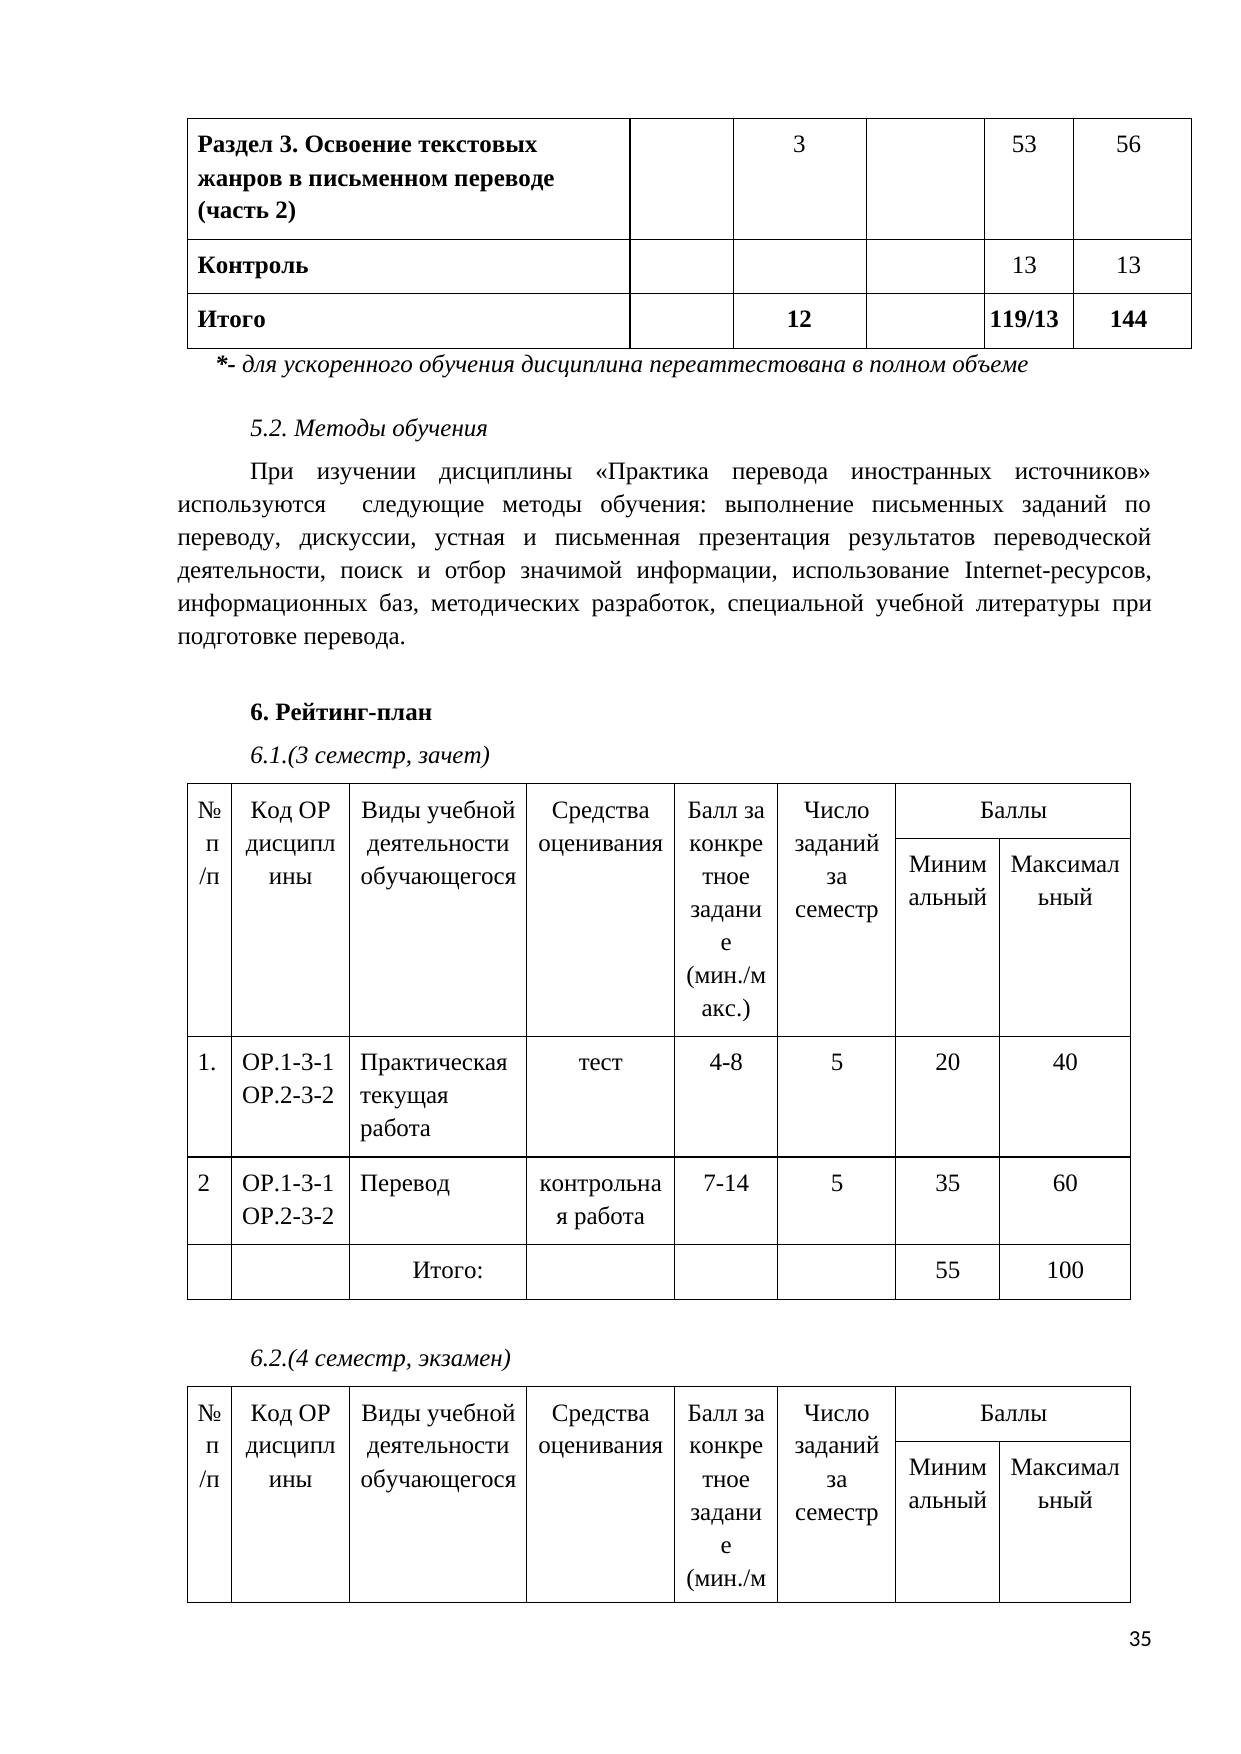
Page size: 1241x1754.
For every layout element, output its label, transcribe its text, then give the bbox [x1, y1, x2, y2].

table_cell 1. [188, 1037, 231, 1156]
table_cell Максимальный [1000, 1442, 1130, 1602]
table_cell [631, 240, 733, 293]
table_cell 100 [1000, 1245, 1130, 1299]
table_cell [734, 240, 866, 293]
table_cell Максимальный [1000, 839, 1130, 1036]
table_cell [188, 1245, 231, 1299]
table_cell 13 [985, 240, 1073, 293]
table_cell 12 [734, 294, 866, 348]
table_header Средства оценивания [527, 784, 674, 1036]
table_header № п/п [188, 784, 231, 1036]
table_cell [527, 1245, 674, 1299]
table_cell 53 [985, 119, 1073, 239]
table_header № п/п [188, 1387, 231, 1602]
table_cell [867, 294, 984, 348]
table_cell Практическая текущая работа [350, 1037, 526, 1156]
table_header Код ОР дисциплины [232, 784, 349, 1036]
table_cell 2 [188, 1158, 231, 1244]
table_cell [631, 119, 733, 239]
table_cell [232, 1245, 349, 1299]
table_cell [867, 240, 984, 293]
table_header Число заданий за семестр [778, 784, 895, 1036]
text 6.1.(3 семестр, зачет) [177, 740, 1152, 769]
table_header Код ОР дисциплины [232, 1387, 349, 1602]
table_cell [350, 1245, 526, 1299]
table_cell Минимальный [896, 1442, 999, 1602]
table_cell Минимальный [896, 839, 999, 1036]
table_cell контрольная работа [527, 1158, 674, 1244]
table_header Баллы [896, 784, 1130, 838]
table_header Средства оценивания [527, 1387, 674, 1602]
table_cell тест [527, 1037, 674, 1156]
table_cell 5 [778, 1158, 895, 1244]
table_cell 20 [896, 1037, 999, 1156]
table_cell 4-8 [675, 1037, 777, 1156]
table_cell Контроль [188, 240, 629, 293]
table_cell 40 [1000, 1037, 1130, 1156]
table_cell 7-14 [675, 1158, 777, 1244]
table_cell [778, 1245, 895, 1299]
table_cell 119/13 [985, 294, 1073, 348]
table_header Число заданий за семестр [778, 1387, 895, 1602]
text 5.2. Методы обучения [177, 413, 1152, 441]
table_cell 3 [734, 119, 866, 239]
table_cell 35 [896, 1158, 999, 1244]
table_cell Итого [188, 294, 629, 348]
table_cell 13 [1074, 240, 1191, 293]
table_cell 5 [778, 1037, 895, 1156]
table_cell [867, 119, 984, 239]
text 6. Рейтинг-план [177, 697, 1152, 726]
table_cell [631, 294, 733, 348]
table_cell 55 [896, 1245, 999, 1299]
table_cell ОР.1-3-1 ОР.2-3-2 [232, 1158, 349, 1244]
table_cell 144 [1074, 294, 1191, 348]
table_cell ОР.1-3-1 ОР.2-3-2 [232, 1037, 349, 1156]
table_cell Перевод [350, 1158, 526, 1244]
text *- для ускоренного обучения дисциплина переаттестована в полном объеме [215, 349, 1152, 377]
table_cell 60 [1000, 1158, 1130, 1244]
text 6.2.(4 семестр, экзамен) [177, 1343, 1152, 1372]
table_header Балл за конкретное задание (мин./макс.) [675, 1387, 777, 1602]
text При изучении дисциплины «Практика перевода иностранных источников» используются следующие методы обучения: выполнение письменных заданий по переводу, дискуссии, устная и письменная презентация результатов переводческой деятельности, поиск и отбор значимой информации, использование Internet-ресурсов, информационных баз, методических разработок, специальной учебной литературы при подготовке перевода. [177, 456, 1152, 650]
table_header Виды учебной деятельности обучающегося [350, 1387, 526, 1602]
table_cell Раздел 3. Освоение текстовых жанров в письменном переводе (часть 2) [188, 119, 629, 239]
table_cell [675, 1245, 777, 1299]
table_header Виды учебной деятельности обучающегося [350, 784, 526, 1036]
table_cell 56 [1074, 119, 1191, 239]
table_header Балл за конкретное задание (мин./макс.) [675, 784, 777, 1036]
table_header Баллы [896, 1387, 1130, 1441]
